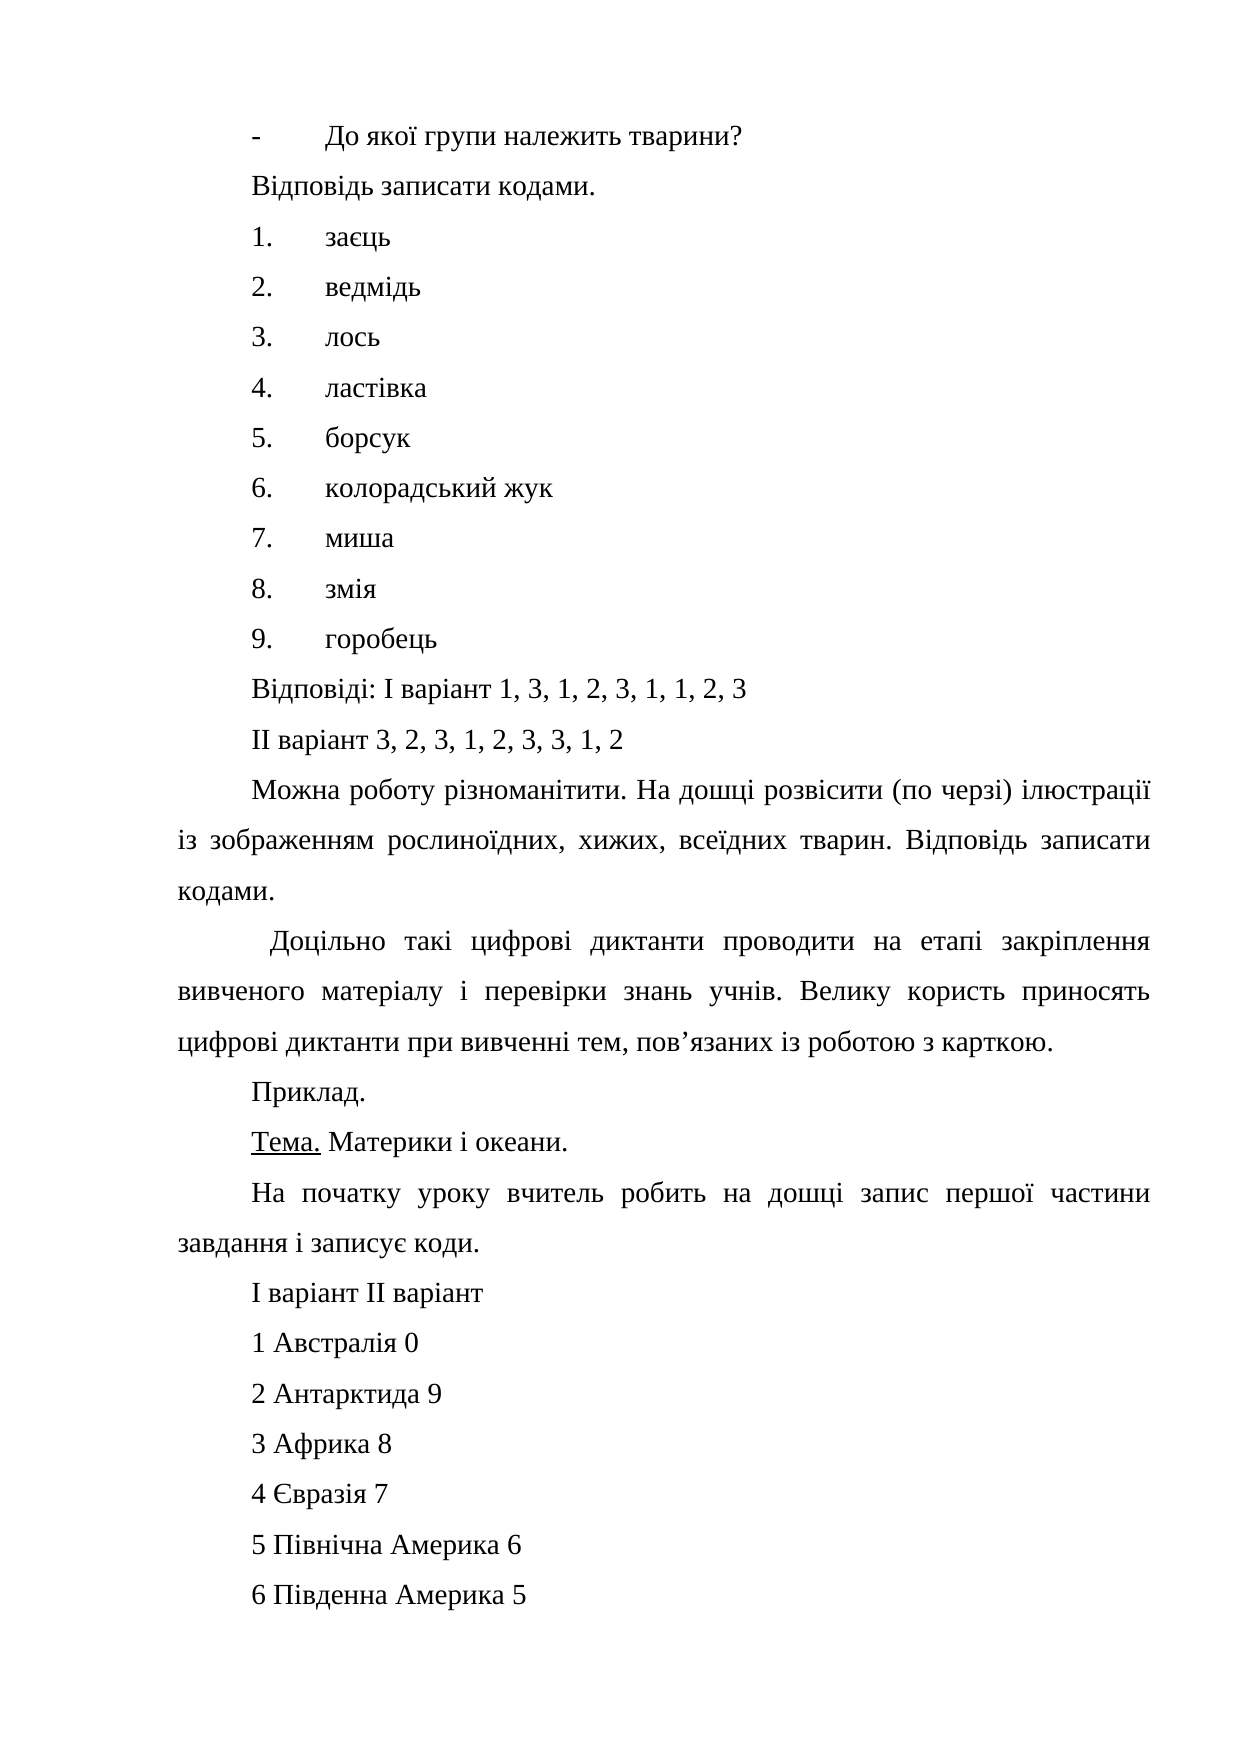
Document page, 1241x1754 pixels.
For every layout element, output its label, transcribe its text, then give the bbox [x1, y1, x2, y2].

text II варіант 3, 2, 3, 1, 2, 3, 3, 1, 2 [177, 722, 1152, 755]
text 4 Євразія 7 [177, 1477, 1152, 1510]
text Можна роботу різноманітити. На дошці розвісити (по черзі) ілюстрації із зображенням рослиноїдних, хижих, всеїдних тварин. Відповідь записати кодами. [177, 772, 1152, 906]
list борсук [177, 420, 1152, 453]
list ластівка [177, 370, 1152, 403]
list заєць [177, 219, 1152, 252]
text На початку уроку вчитель робить на дошці запис першої частини завдання і записує коди. [177, 1175, 1152, 1258]
list ведмідь [177, 269, 1152, 303]
text Відповідь записати кодами. [177, 168, 1152, 202]
text 1 Австралія 0 [177, 1326, 1152, 1359]
text 6 Південна Америка 5 [177, 1577, 1152, 1611]
text 2 Антарктида 9 [177, 1376, 1152, 1409]
list миша [177, 521, 1152, 554]
text Відповіді: I варіант 1, 3, 1, 2, 3, 1, 1, 2, 3 [177, 672, 1152, 705]
text Приклад. [177, 1074, 1152, 1108]
list колорадський жук [177, 470, 1152, 504]
text I варіант II варіант [177, 1275, 1152, 1309]
list До якої групи належить тварини? [177, 118, 1152, 152]
list горобець [177, 621, 1152, 655]
text 5 Північна Америка 6 [177, 1527, 1152, 1560]
text 3 Африка 8 [177, 1426, 1152, 1460]
text Тема. Материки і океани. [177, 1124, 1152, 1158]
list лось [177, 319, 1152, 353]
text Доцільно такі цифрові диктанти проводити на етапі закріплення вивченого матеріалу і перевірки знань учнів. Велику користь приносять цифрові диктанти при вивченні тем, пов’язаних із роботою з карткою. [177, 923, 1152, 1057]
list змія [177, 571, 1152, 604]
